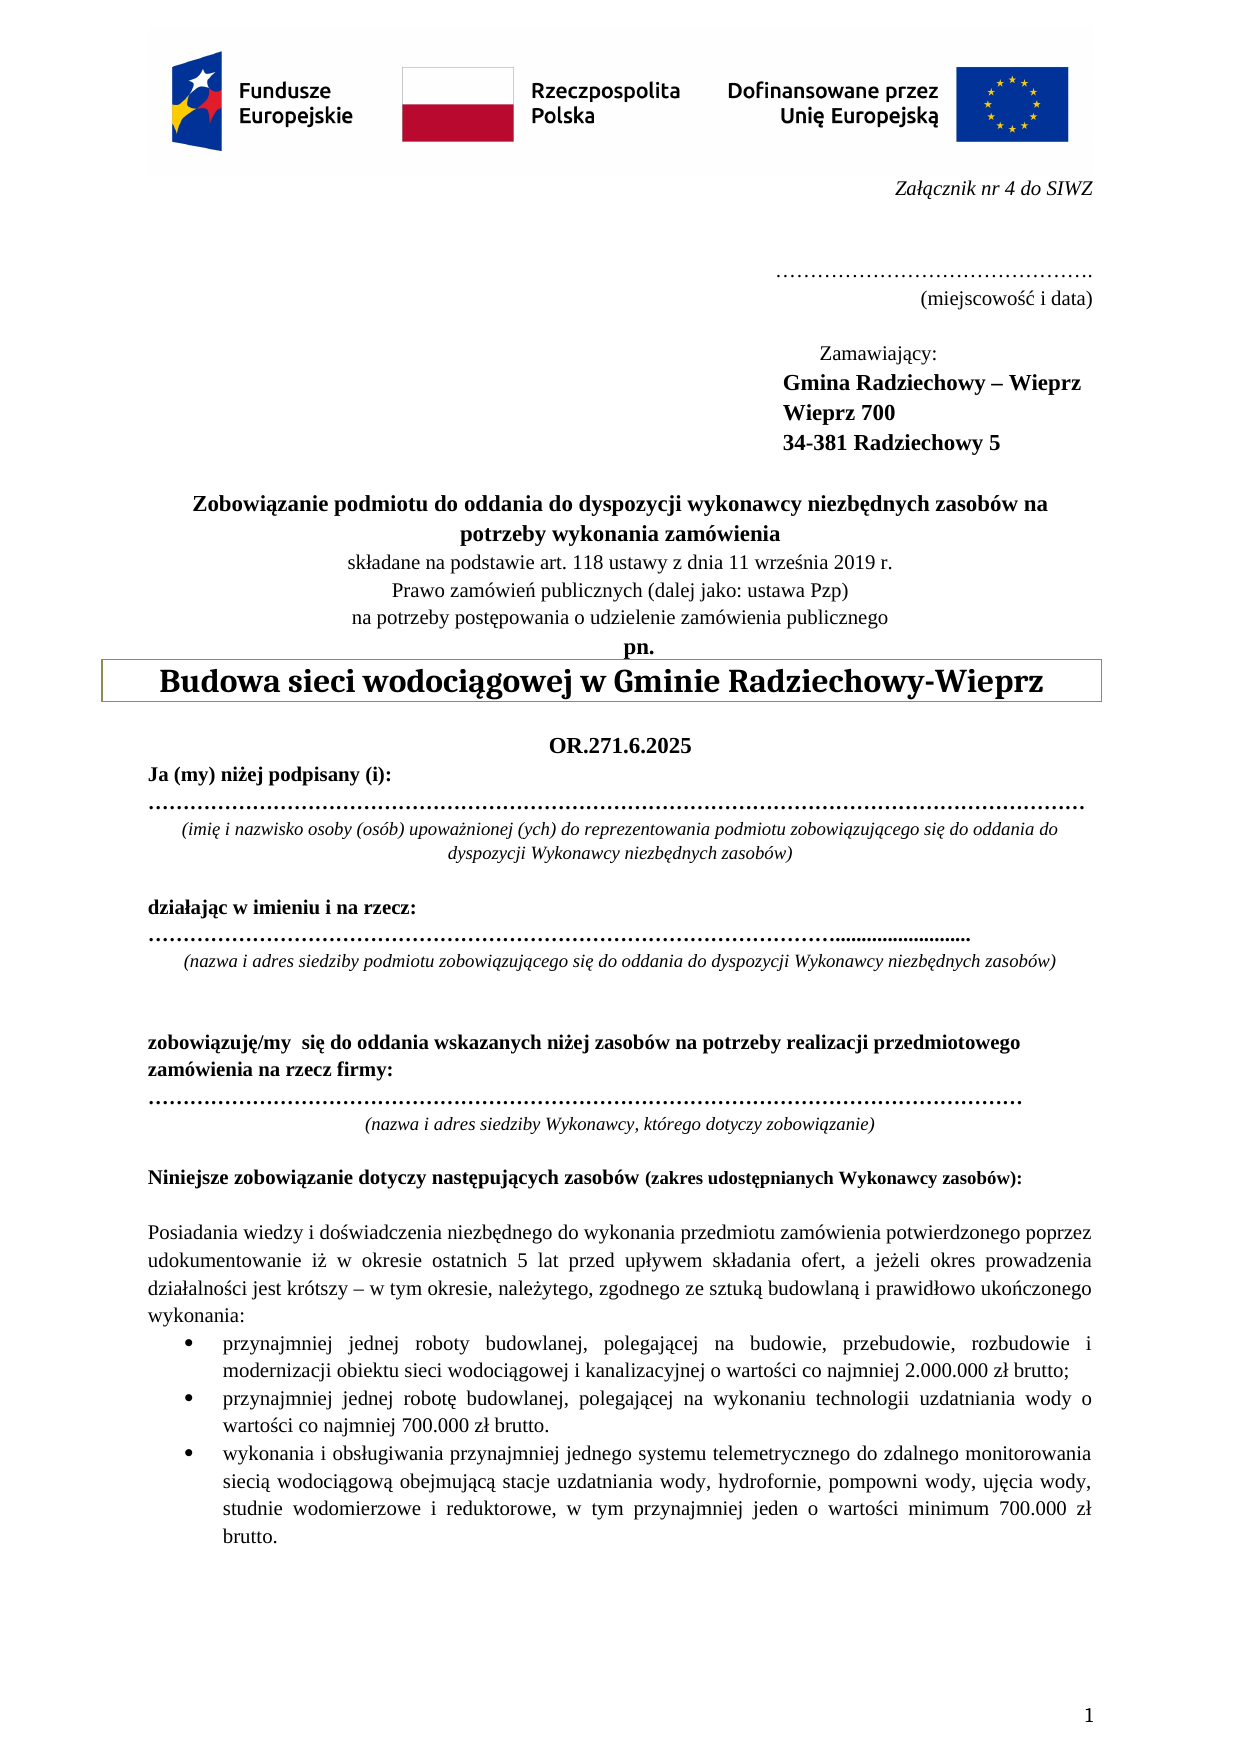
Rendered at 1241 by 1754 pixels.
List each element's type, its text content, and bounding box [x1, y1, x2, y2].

text pn. [185, 633, 1093, 659]
text 34-381 Radziechowy 5 [148, 429, 1093, 456]
text Niniejsze zobowiązanie dotyczy następujących zasobów (zakres udostępnianych Wykonawcy zasobów): [148, 1165, 1093, 1189]
text składane na podstawie art. 118 ustawy z dnia 11 września 2019 r. [148, 550, 1093, 574]
text Posiadania wiedzy i doświadczenia niezbędnego do wykonania przedmiotu zamówienia potwierdzonego poprzez udokumentowanie iż w okresie ostatnich 5 lat przed upływem składania ofert, a jeżeli okres prowadzenia działalności jest krótszy – w tym okresie, należytego, zgodnego ze sztuką budowlaną i prawidłowo ukończonego wykonania: [148, 1220, 1093, 1327]
text ……………………………………………………………………………………….......................... [148, 922, 1093, 946]
list przynajmniej jednej roboty budowlanej, polegającej na budowie, przebudowie, rozbudowie i modernizacji obiektu sieci wodociągowej i kanalizacyjnej o wartości co najmniej 2.000.000 zł brutto; [185, 1331, 1093, 1382]
text (miejscowość i data) [148, 286, 1093, 310]
text Zobowiązanie podmiotu do oddania do dyspozycji wykonawcy niezbędnych zasobów na potrzeby wykonania zamówienia [148, 490, 1093, 546]
list wykonania i obsługiwania przynajmniej jednego systemu telemetrycznego do zdalnego monitorowania siecią wodociągową obejmującą stacje uzdatniania wody, hydrofornie, pompowni wody, ujęcia wody, studnie wodomierzowe i reduktorowe, w tym przynajmniej jeden o wartości minimum 700.000 zł brutto. [185, 1441, 1093, 1548]
text OR.271.6.2025 [148, 732, 1093, 758]
text Gmina Radziechowy – Wieprz [148, 369, 1093, 395]
text (nazwa i adres siedziby podmiotu zobowiązującego się do oddania do dyspozycji Wykonawcy niezbędnych zasobów) [148, 950, 1093, 971]
text ……………………………………………………………………………………………………………… [148, 1085, 1093, 1109]
text ………………………………………. [148, 258, 1093, 282]
text zobowiązuję/my się do oddania wskazanych niżej zasobów na potrzeby realizacji przedmiotowego zamówienia na rzecz firmy: [148, 1030, 1093, 1081]
picture [147, 26, 1093, 176]
list przynajmniej jednej robotę budowlanej, polegającej na wykonaniu technologii uzdatniania wody o wartości co najmniej 700.000 zł brutto. [185, 1386, 1093, 1437]
text Wieprz 700 [148, 399, 1093, 425]
text na potrzeby postępowania o udzielenie zamówienia publicznego [148, 605, 1093, 629]
text (nazwa i adres siedziby Wykonawcy, którego dotyczy zobowiązanie) [148, 1113, 1093, 1134]
text (imię i nazwisko osoby (osób) upoważnionej (ych) do reprezentowania podmiotu zobowiązującego się do oddania do dyspozycji Wykonawcy niezbędnych zasobów) [148, 817, 1093, 864]
text Zamawiający: [590, 341, 1093, 365]
text Załącznik nr 4 do SIWZ [148, 176, 1093, 200]
text działając w imieniu i na rzecz: [148, 894, 1093, 919]
text Ja (my) niżej podpisany (i): [148, 762, 1093, 786]
text Prawo zamówień publicznych (dalej jako: ustawa Pzp) [148, 578, 1093, 602]
text Budowa sieci wodociągowej w Gminie Radziechowy-Wieprz [103, 660, 1101, 701]
text ……………………………………………………………………………………………………………………… [148, 790, 1093, 814]
